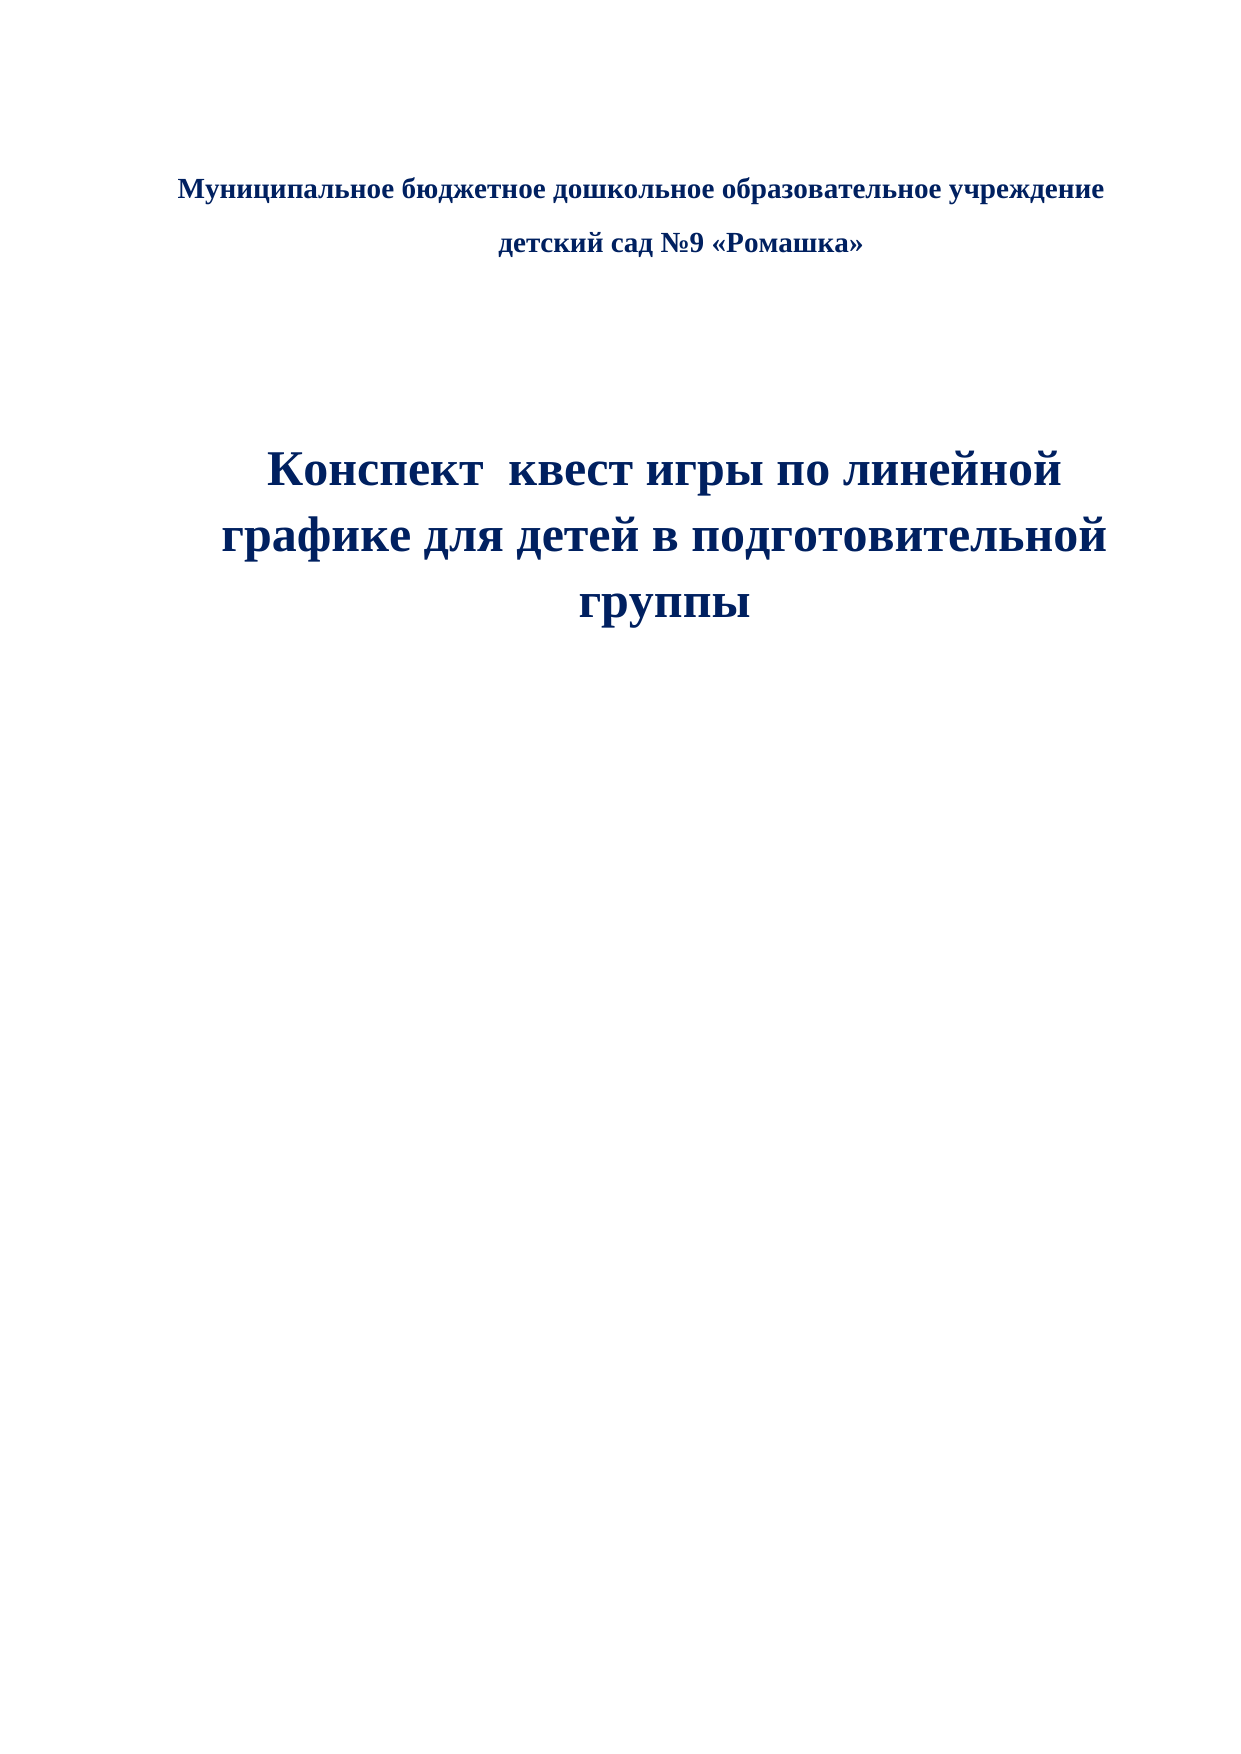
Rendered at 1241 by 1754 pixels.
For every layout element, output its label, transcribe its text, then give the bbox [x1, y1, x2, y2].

text Муниципальное бюджетное дошкольное образовательное учреждение [177, 171, 1152, 205]
text детский сад №9 «Ромашка» [177, 226, 1152, 259]
text Конспект квест игры по линейной графике для детей в подготовительной группы [177, 439, 1152, 628]
